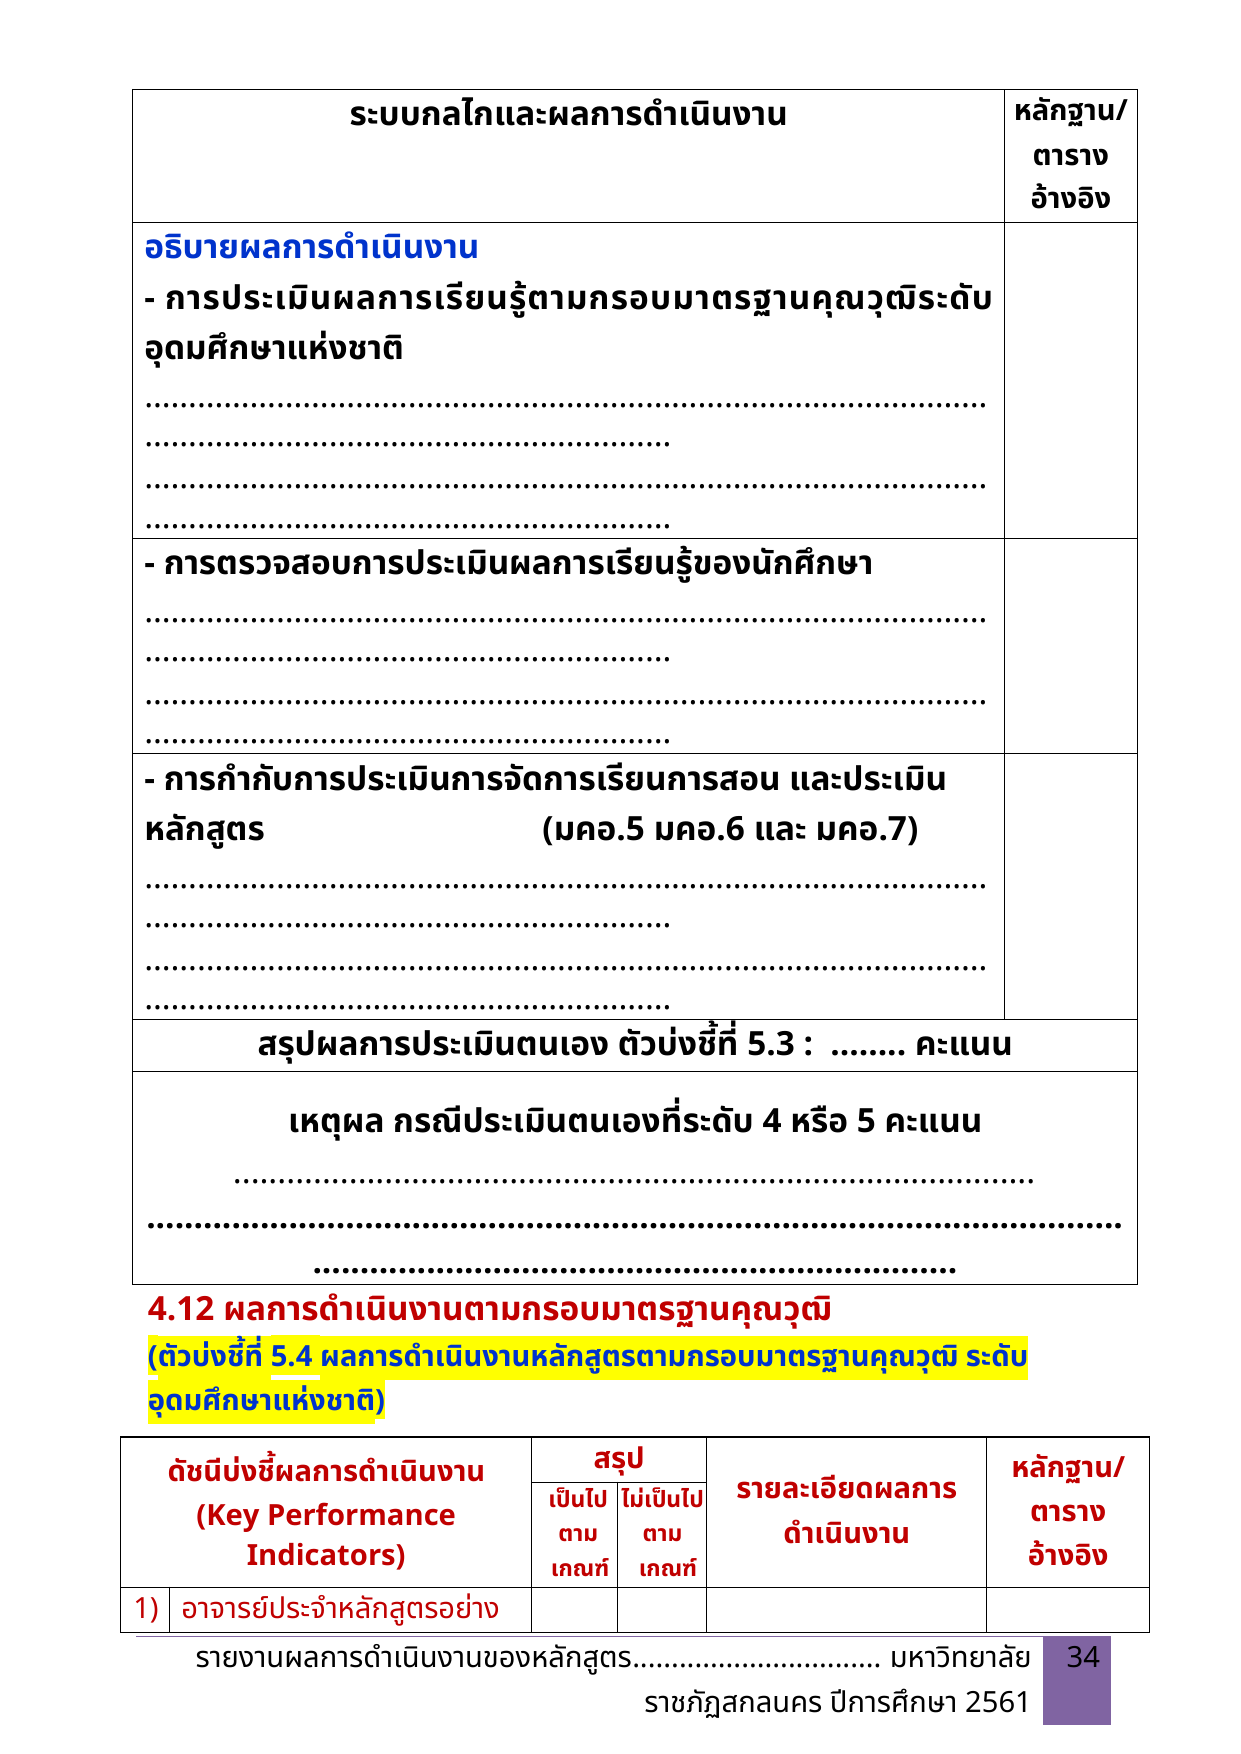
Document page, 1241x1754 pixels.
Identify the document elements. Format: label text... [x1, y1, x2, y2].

table_cell - การตรวจสอบการประเมินผลการเรียนรู้ของนักศึกษา ………………………………………………………………………………………………………………………………………… ………………………………………………………………………………………………………………………………………… [133, 539, 1004, 753]
table_header หลักฐาน/ ตารางอ้างอิง [1005, 90, 1137, 222]
table_cell [987, 1588, 1149, 1632]
table_cell สรุปผลการประเมินตนเอง ตัวบ่งชี้ที่ 5.3 : …….. คะแนน [133, 1020, 1137, 1071]
table_cell อธิบายผลการดำเนินงาน - การประเมินผลการเรียนรู้ตามกรอบมาตรฐานคุณวุฒิระดับอุดมศึกษาแห่งชาติ ………………………………………………………………………………………………………………………………………… ………………………………………………………………………………………………………………………………………… [133, 223, 1004, 538]
table_header หลักฐาน/ ตารางอ้างอิง [987, 1438, 1149, 1587]
table_cell [618, 1588, 706, 1632]
table_header ระบบกลไกและผลการดำเนินงาน [133, 90, 1004, 222]
text 4.12 ผลการดำเนินงานตามกรอบมาตรฐานคุณวุฒิ [148, 1285, 1122, 1335]
table_cell - การกำกับการประเมินการจัดการเรียนการสอน และประเมินหลักสูตร (มคอ.5 มคอ.6 และ มคอ.7) ………………………………………………………………………………………………………………………………………… ………………………………………………………………………………………………………………………………………… [133, 754, 1004, 1019]
table_cell [707, 1588, 986, 1632]
table_header รายละเอียดผลการดำเนินงาน [707, 1438, 986, 1587]
table_cell [1005, 223, 1137, 538]
table_cell [1005, 754, 1137, 1019]
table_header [121, 1438, 531, 1587]
table_cell 1) [121, 1588, 169, 1632]
table_cell [1005, 539, 1137, 753]
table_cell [170, 1588, 531, 1632]
table_cell เหตุผล กรณีประเมินตนเองที่ระดับ 4 หรือ 5 คะแนน .......................................................................................... ........................................................................................................................................................................... [133, 1072, 1137, 1284]
table_cell เป็นไป ตามเกณฑ์ [532, 1483, 617, 1587]
table_cell [532, 1588, 617, 1632]
table_cell ไม่เป็นไป ตามเกณฑ์ [618, 1483, 706, 1587]
text (ตัวบ่งชี้ที่ 5.4 ผลการดำเนินงานหลักสูตรตามกรอบมาตรฐานคุณวุฒิ ระดับอุดมศึกษาแห่งชาติ) [320, 1335, 1122, 1424]
table_header สรุป [532, 1438, 706, 1482]
